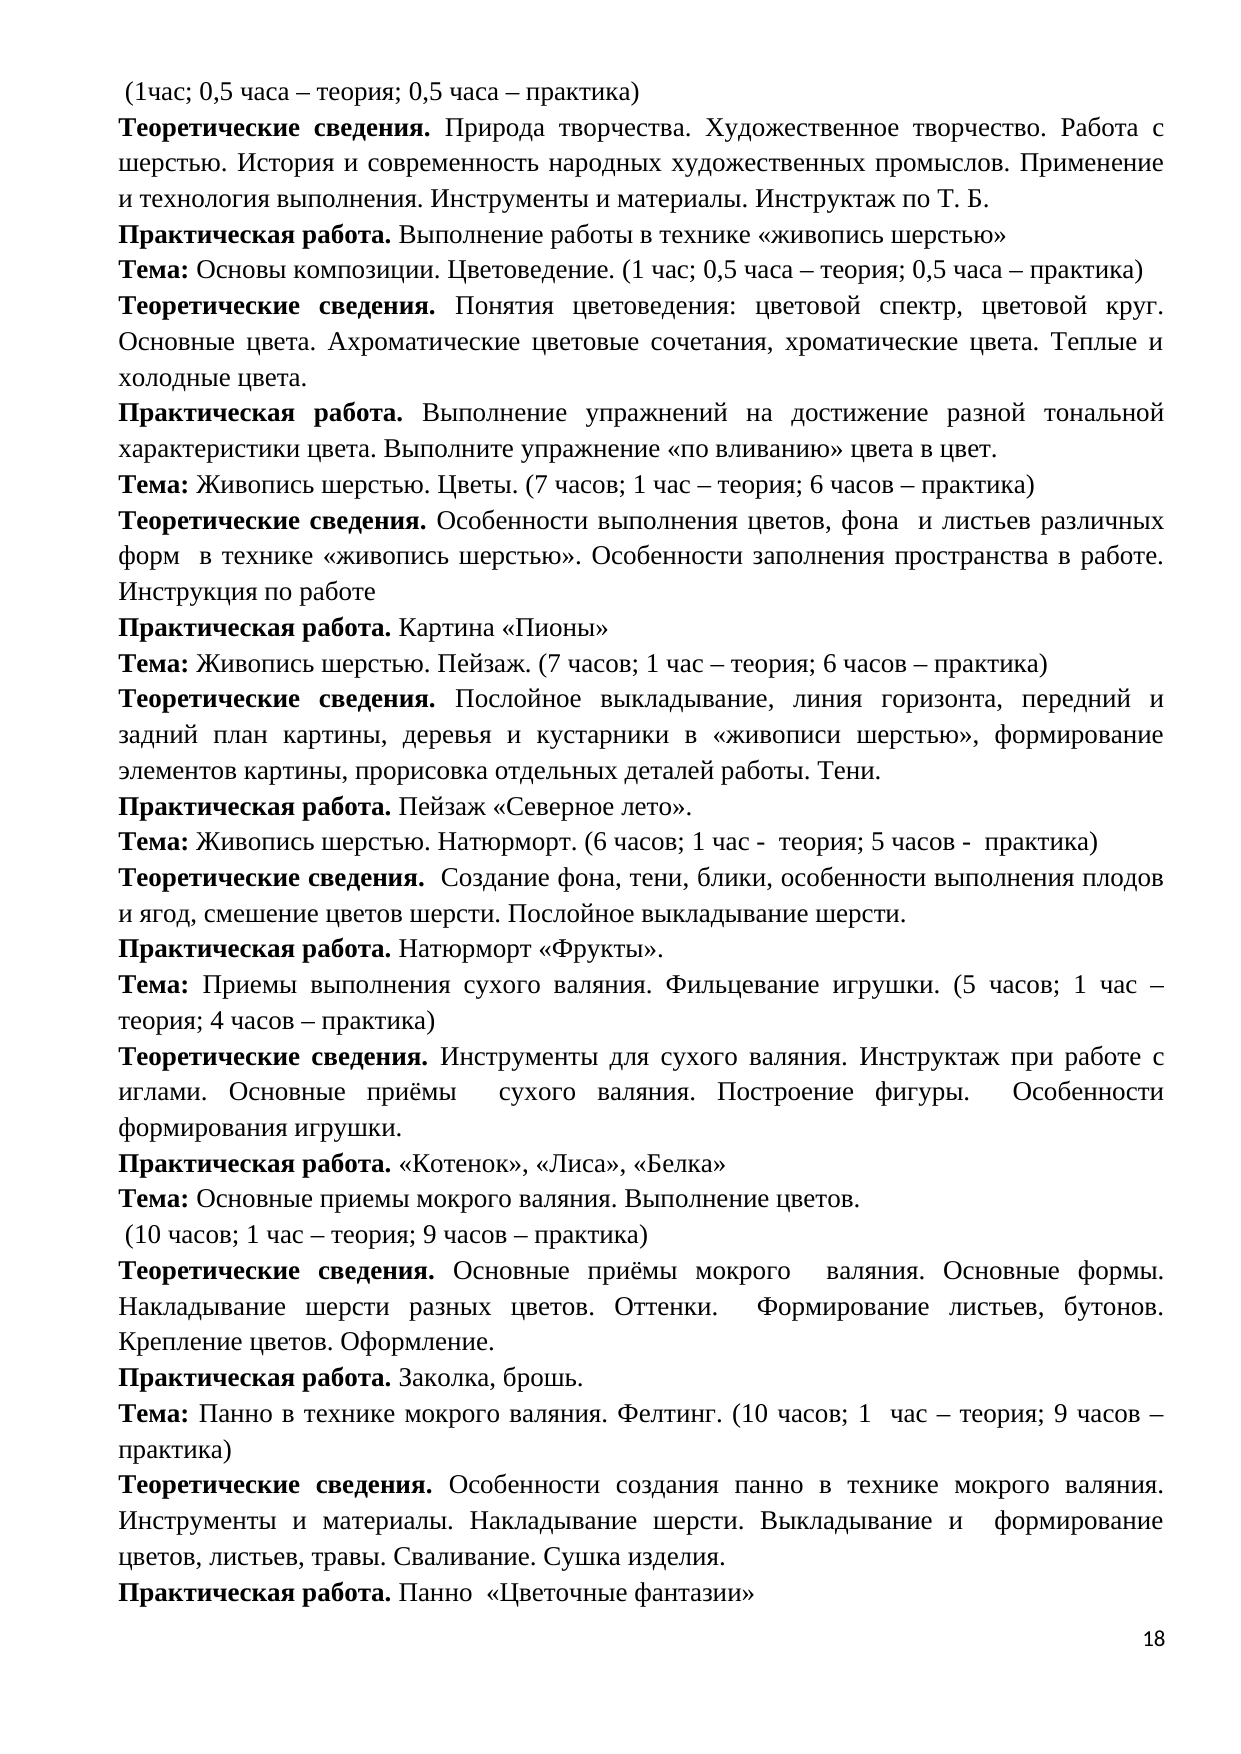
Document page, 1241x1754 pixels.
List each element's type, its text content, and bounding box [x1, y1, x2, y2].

text Практическая работа. Выполнение работы в технике «живопись шерстью» [118, 218, 1165, 249]
text Практическая работа. Картина «Пионы» [118, 611, 1165, 642]
text Теоретические сведения. Основные приёмы мокрого валяния. Основные формы. Накладывание шерсти разных цветов. Оттенки. Формирование листьев, бутонов. Крепление цветов. Оформление. [118, 1254, 1165, 1357]
text Практическая работа. «Котенок», «Лиса», «Белка» [118, 1147, 1165, 1178]
text Тема: Панно в технике мокрого валяния. Фелтинг. (10 часов; 1 час – теория; 9 часов – практика) [118, 1397, 1165, 1464]
text (10 часов; 1 час – теория; 9 часов – практика) [118, 1218, 1165, 1249]
text Теоретические сведения. Особенности создания панно в технике мокрого валяния. Инструменты и материалы. Накладывание шерсти. Выкладывание и формирование цветов, листьев, травы. Сваливание. Сушка изделия. [118, 1468, 1165, 1571]
text Практическая работа. Натюрморт «Фрукты». [118, 932, 1165, 964]
text Теоретические сведения. Создание фона, тени, блики, особенности выполнения плодов и ягод, смешение цветов шерсти. Послойное выкладывание шерсти. [118, 861, 1165, 928]
text Тема: Живопись шерстью. Цветы. (7 часов; 1 час – теория; 6 часов – практика) [118, 468, 1165, 499]
text Тема: Приемы выполнения сухого валяния. Фильцевание игрушки. (5 часов; 1 час – теория; 4 часов – практика) [118, 968, 1165, 1035]
text Теоретические сведения. Понятия цветоведения: цветовой спектр, цветовой круг. Основные цвета. Ахроматические цветовые сочетания, хроматические цвета. Теплые и холодные цвета. [118, 289, 1165, 392]
text Тема: Основные приемы мокрого валяния. Выполнение цветов. [118, 1183, 1165, 1214]
text Тема: Живопись шерстью. Натюрморт. (6 часов; 1 час - теория; 5 часов - практика) [118, 825, 1165, 856]
text (1час; 0,5 часа – теория; 0,5 часа – практика) [118, 75, 1165, 106]
text Теоретические сведения. Инструменты для сухого валяния. Инструктаж при работе с иглами. Основные приёмы сухого валяния. Построение фигуры. Особенности формирования игрушки. [118, 1040, 1165, 1142]
text Теоретические сведения. Особенности выполнения цветов, фона и листьев различных форм в технике «живопись шерстью». Особенности заполнения пространства в работе. Инструкция по работе [118, 504, 1165, 606]
text Тема: Основы композиции. Цветоведение. (1 час; 0,5 часа – теория; 0,5 часа – практика) [118, 254, 1165, 285]
text Практическая работа. Пейзаж «Северное лето». [118, 789, 1165, 821]
text Практическая работа. Заколка, брошь. [118, 1361, 1165, 1392]
text Практическая работа. Панно «Цветочные фантазии» [118, 1576, 1165, 1607]
text Теоретические сведения. Природа творчества. Художественное творчество. Работа с шерстью. История и современность народных художественных промыслов. Применение и технология выполнения. Инструменты и материалы. Инструктаж по Т. Б. [118, 111, 1165, 213]
text Теоретические сведения. Послойное выкладывание, линия горизонта, передний и задний план картины, деревья и кустарники в «живописи шерстью», формирование элементов картины, прорисовка отдельных деталей работы. Тени. [118, 682, 1165, 785]
text Практическая работа. Выполнение упражнений на достижение разной тональной характеристики цвета. Выполните упражнение «по вливанию» цвета в цвет. [118, 397, 1165, 463]
text Тема: Живопись шерстью. Пейзаж. (7 часов; 1 час – теория; 6 часов – практика) [118, 647, 1165, 678]
